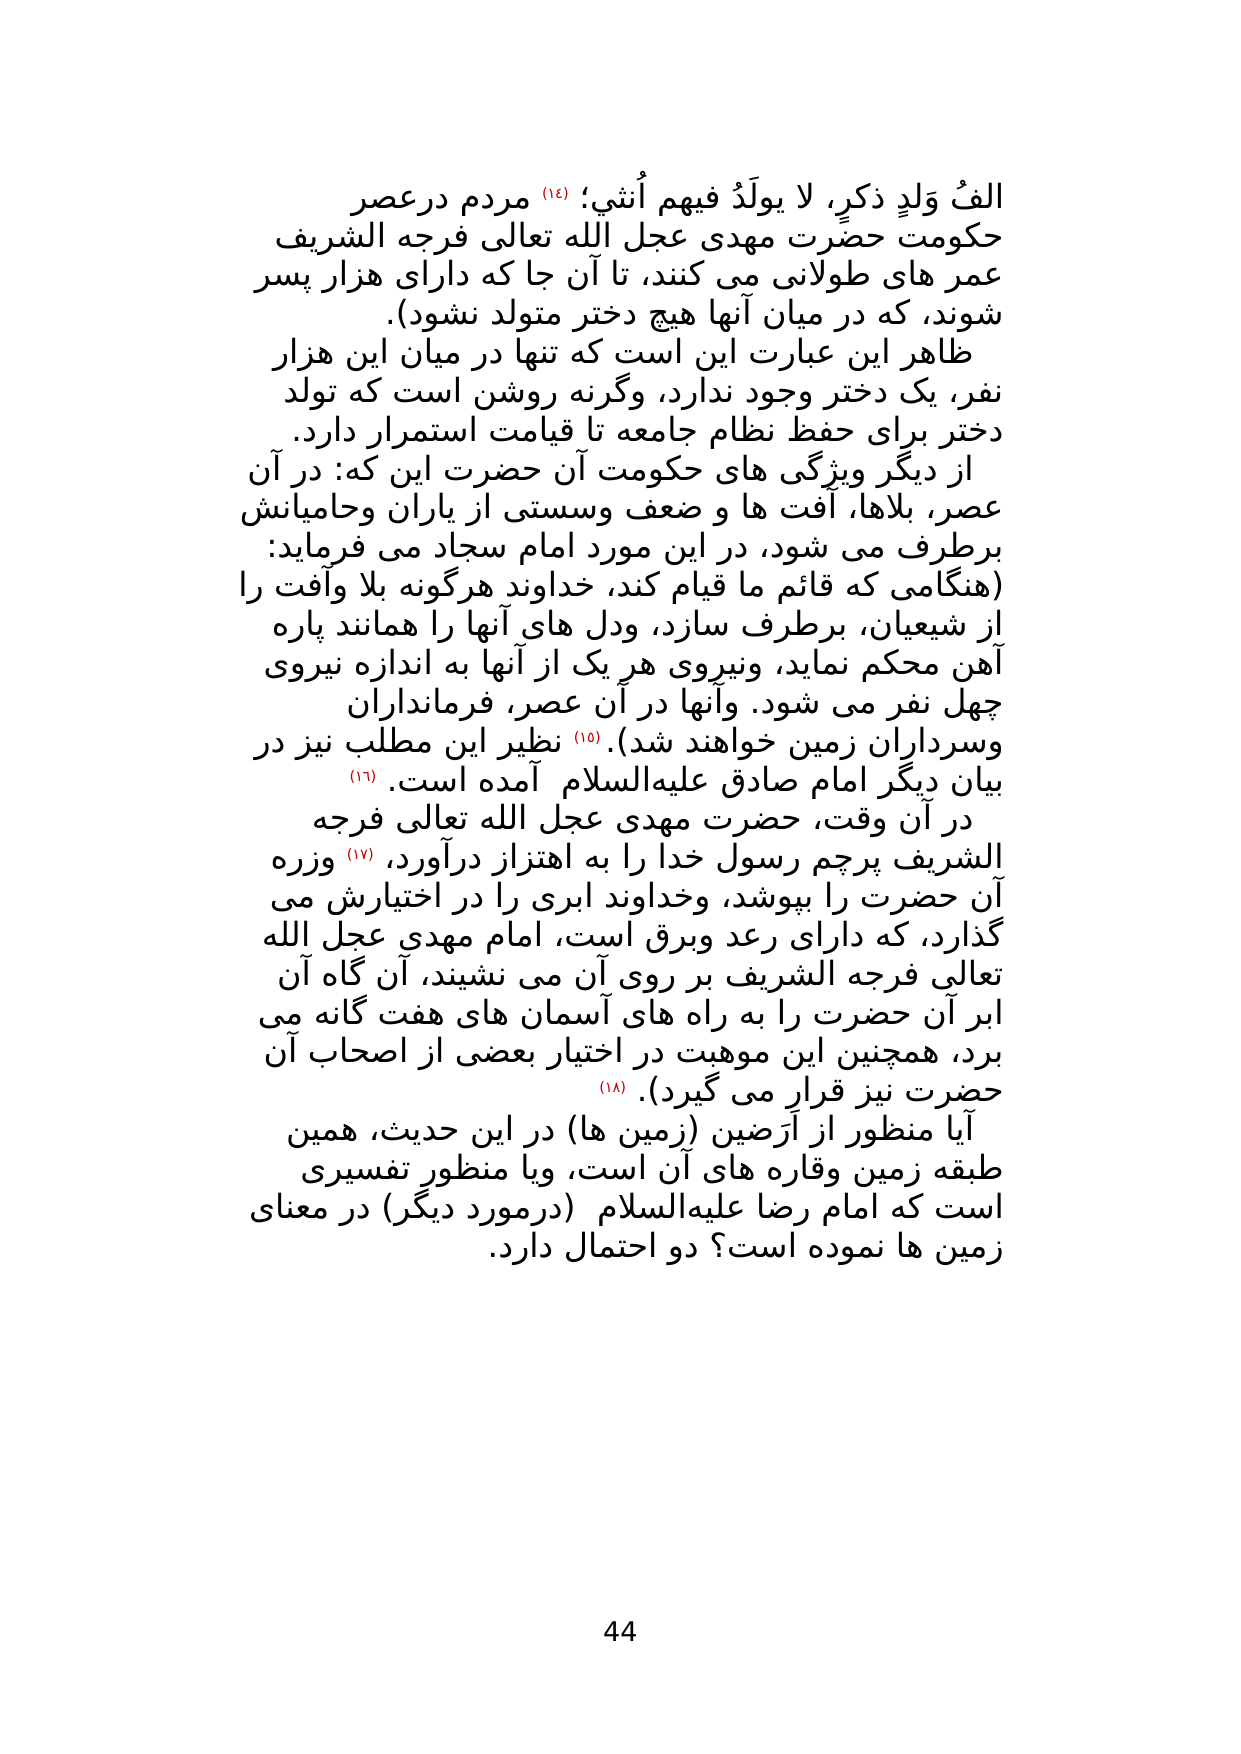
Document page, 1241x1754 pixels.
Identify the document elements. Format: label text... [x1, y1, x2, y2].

text ظاهر اين عبارت اين است که تنها در ميان اين هزار نفر، يک دختر وجود ندارد، وگرنه روشن است که تولد دختر براى حفظ نظام جامعه تا قيامت استمرار دارد. [236, 333, 1004, 449]
text آيا منظور از اَرَضين (زمين ها) در اين حديث، همين طبقه زمين وقاره هاى آن است، ويا منظور تفسيرى است که امام رضا عليه‌السلام (درمورد ديگر) در معناى زمين ها نموده است؟ دو احتمال دارد. [236, 1110, 1004, 1265]
text در آن وقت، حضرت مهدى عجل الله تعالى فرجه الشريف پرچم رسول خدا را به اهتزاز درآورد، (١٧) وزره آن حضرت را بپوشد، وخداوند ابرى را در اختيارش مى گذارد، که داراى رعد وبرق است، امام مهدى عجل الله تعالى فرجه الشريف بر روى آن مى نشيند، آن گاه آن ابر آن حضرت را به راه هاى آسمان هاى هفت گانه مى برد، همچنين اين موهبت در اختيار بعضى از اصحاب آن حضرت نيز قرار مى گيرد). (١٨) [236, 799, 1004, 1110]
text از ديگر ويژگى هاى حکومت آن حضرت اين که: در آن عصر، بلاها، آفت ها و ضعف وسستى از ياران وحاميانش برطرف مى شود، در اين مورد امام سجاد مى فرمايد: (هنگامى که قائم ما قيام کند، خداوند هرگونه بلا وآفت را از شيعيان، برطرف سازد، ودل هاى آنها را همانند پاره آهن محکم نمايد، ونيروى هر يک از آنها به اندازه نيروى چهل نفر مى شود. وآنها در آن عصر، فرمانداران وسرداران زمين خواهند شد). (١٥) نظير اين مطلب نيز در بيان ديگر امام صادق عليه‌السلام آمده است. (١٦) [236, 449, 1004, 799]
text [236, 177, 1004, 333]
